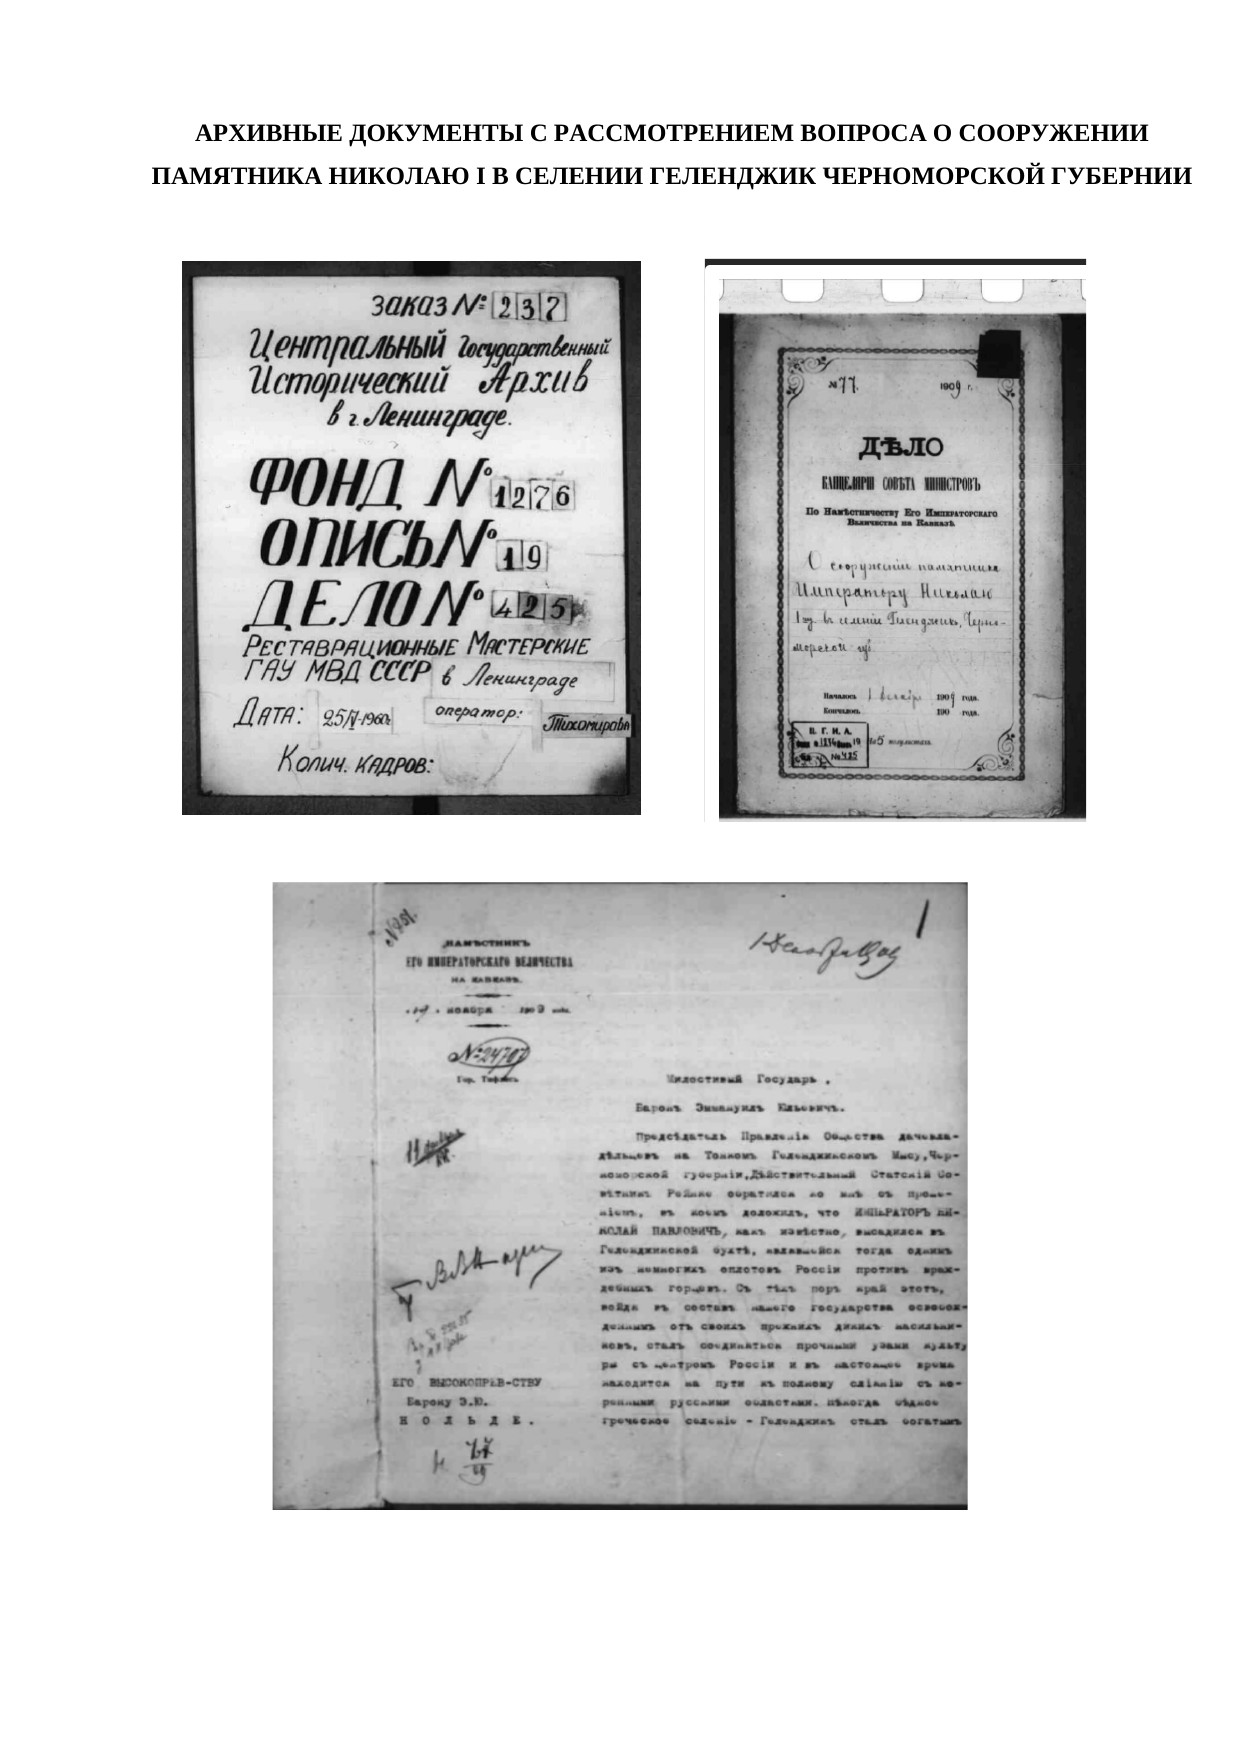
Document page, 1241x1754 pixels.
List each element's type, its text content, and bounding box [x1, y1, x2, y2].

text АРХИВНЫЕ ДОКУМЕНТЫ с рассмотрением вопроса о сооружении памятника Николаю I в селении Геленджик Черноморской губернии [148, 118, 1196, 190]
picture [272, 882, 968, 1510]
picture [182, 261, 641, 815]
picture [704, 255, 1087, 822]
